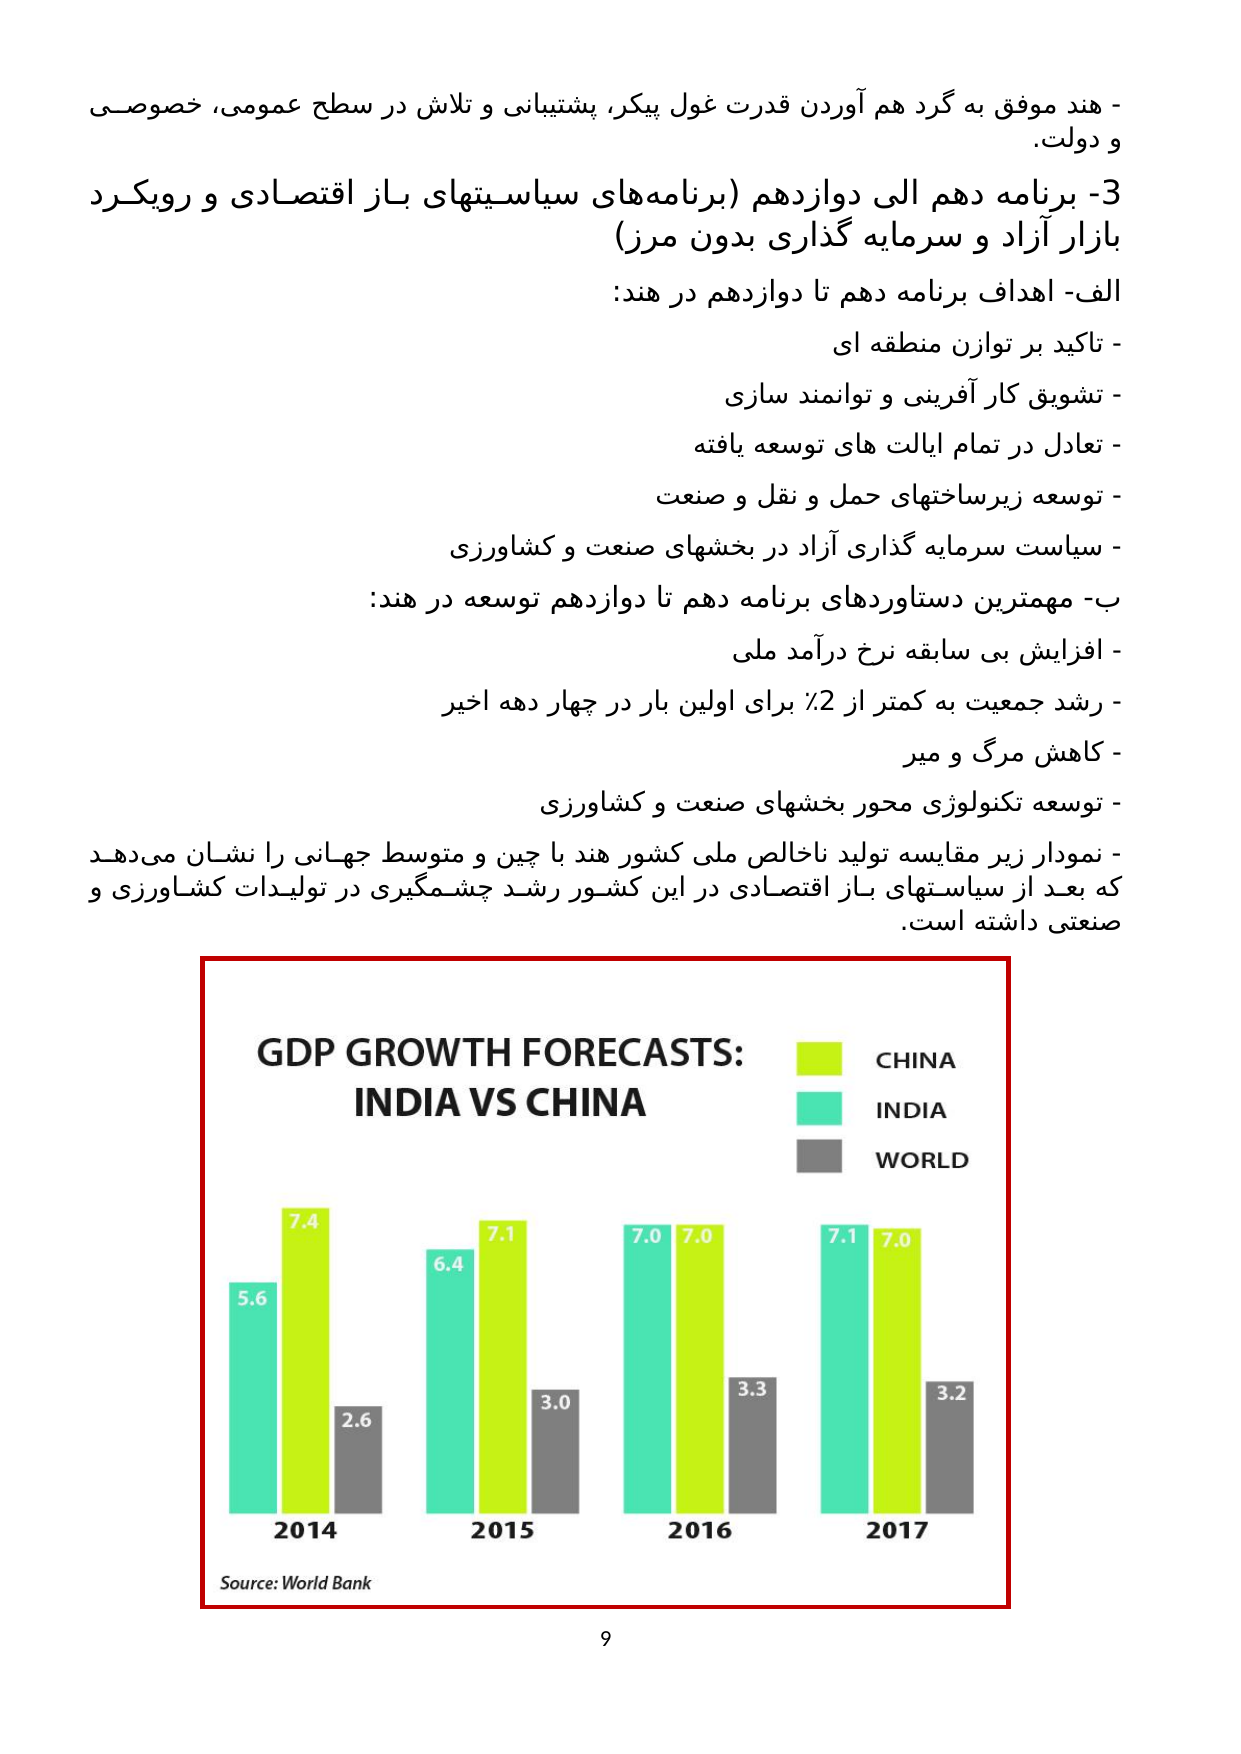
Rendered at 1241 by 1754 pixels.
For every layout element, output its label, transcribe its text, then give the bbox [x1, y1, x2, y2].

text - هند موفق به گرد هم آوردن قدرت غول پیکر، پشتیبانی و تلاش در سطح عمومی، خصوصی و دولت. [89, 89, 1122, 154]
text الف- اهداف برنامه دهم تا دوازدهم در هند: [89, 274, 1122, 308]
text - رشد جمعیت به کمتر از 2٪ برای اولین بار در چهار دهه اخیر [89, 685, 1122, 717]
text - سیاست سرمایه گذاری آزاد در بخشهای صنعت و کشاورزی [89, 530, 1122, 562]
text - تعادل در تمام ایالت های توسعه یافته [89, 429, 1122, 460]
text - توسعه تکنولوژی محور بخشهای صنعت و کشاورزی [89, 787, 1122, 818]
picture [205, 961, 1006, 1605]
text - تشویق کار آفرینی و توانمند سازی [89, 378, 1122, 409]
text - افزایش بی سابقه نرخ درآمد ملی [89, 634, 1122, 666]
text 3- برنامه دهم الی دوازدهم (برنامه‌های سیاسیتهای باز اقتصادی و رویکرد بازار آزاد و سرمایه گذاری بدون مرز) [89, 173, 1122, 254]
text - کاهش مرگ و میر [89, 736, 1122, 767]
text - توسعه زیرساختهای حمل و نقل و صنعت [89, 479, 1122, 511]
text - تاکید بر توازن منطقه ای [89, 327, 1122, 359]
text ب- مهمترین دستاوردهای برنامه دهم تا دوازدهم توسعه در هند: [89, 581, 1122, 615]
text - نمودار زیر مقایسه تولید ناخالص ملی کشور هند با چین و متوسط جهانی را نشان می‌دهد که بعد از سیاستهای باز اقتصادی در این کشور رشد چشمگیری در تولیدات کشاورزی و صنعتی داشته است. [89, 837, 1122, 937]
